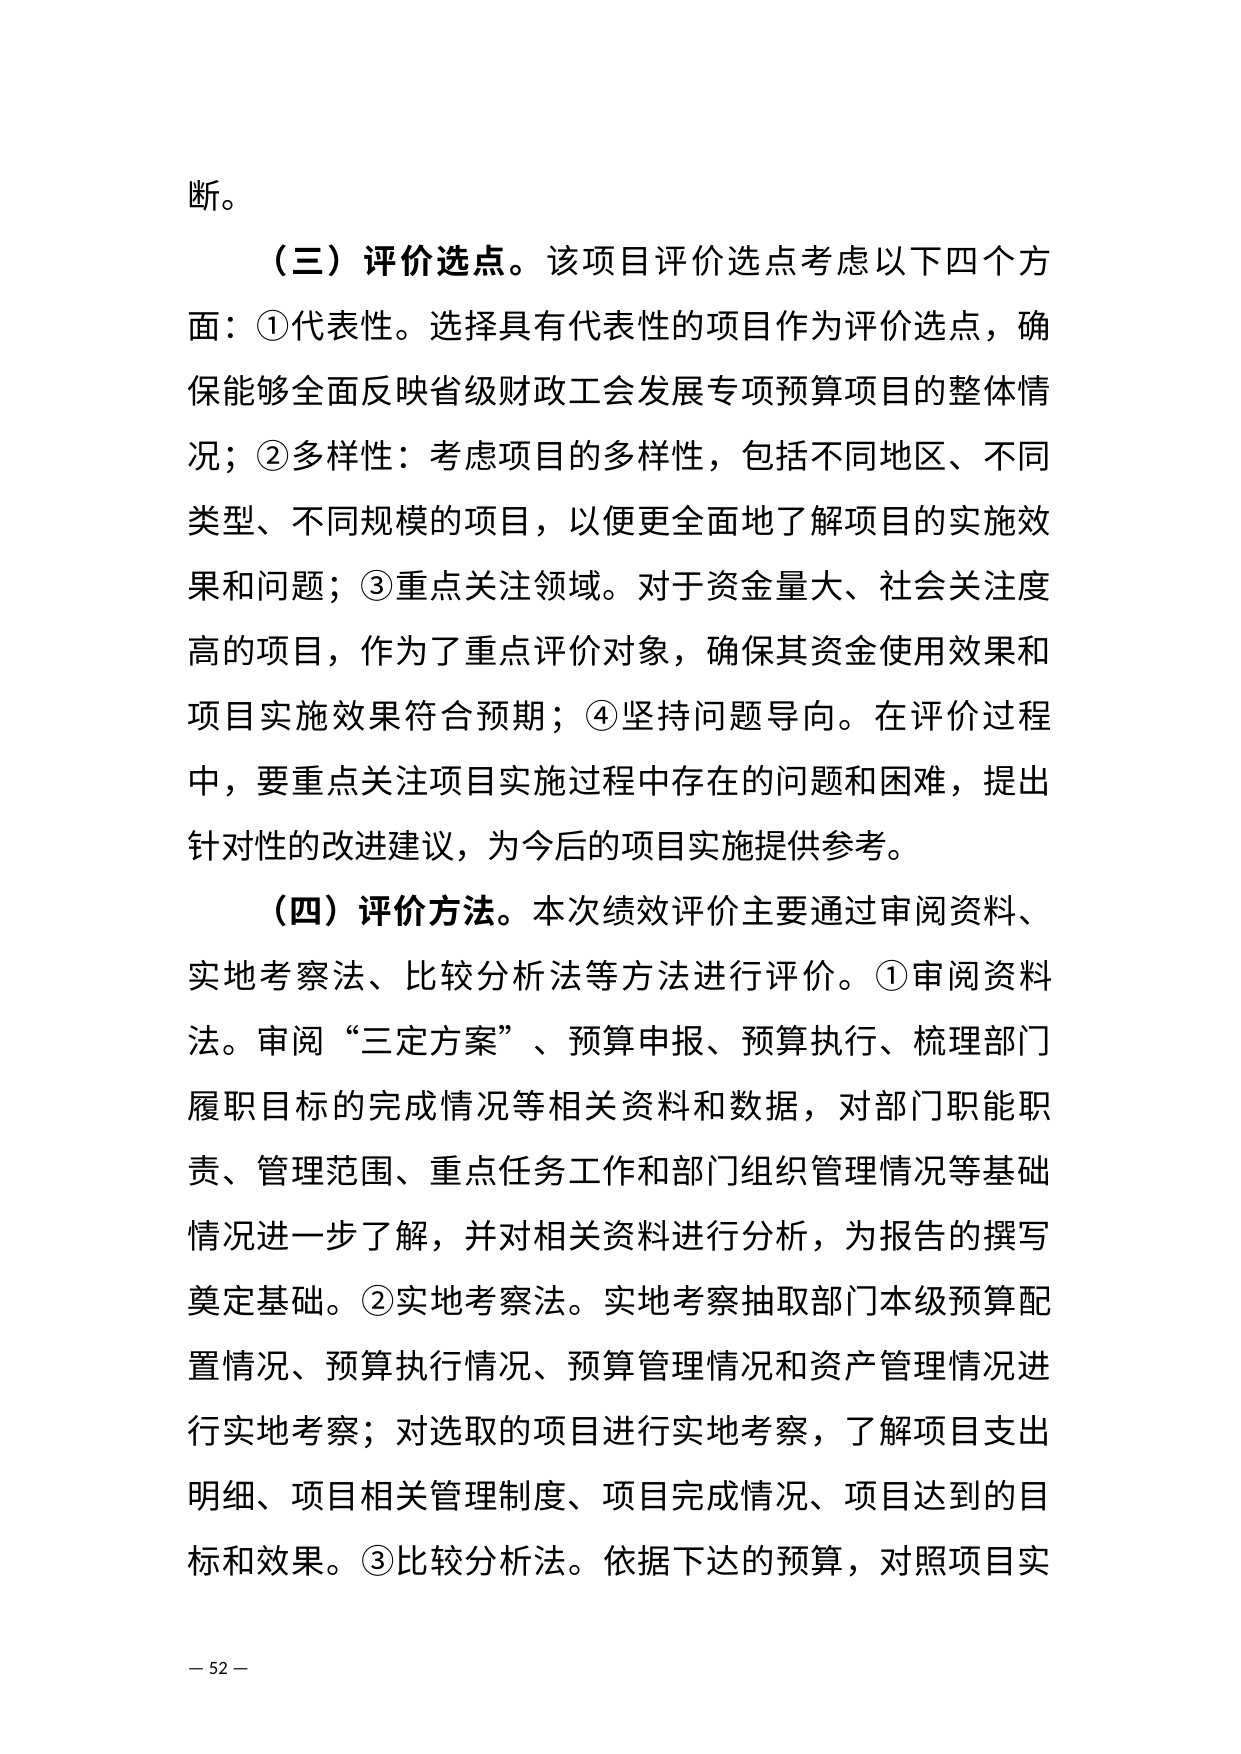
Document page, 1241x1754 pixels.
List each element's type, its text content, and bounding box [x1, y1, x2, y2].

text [187, 877, 1053, 1592]
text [187, 162, 1053, 227]
text （三）评价选点。该项目评价选点考虑以下四个方面：①代表性。选择具有代表性的项目作为评价选点，确保能够全面反映省级财政工会发展专项预算项目的整体情况；②多样性：考虑项目的多样性，包括不同地区、不同类型、不同规模的项目，以便更全面地了解项目的实施效果和问题；③重点关注领域。对于资金量大、社会关注度高的项目，作为了重点评价对象，确保其资金使用效果和项目实施效果符合预期；④坚持问题导向。在评价过程中，要重点关注项目实施过程中存在的问题和困难，提出针对性的改进建议，为今后的项目实施提供参考。 [187, 227, 1053, 877]
